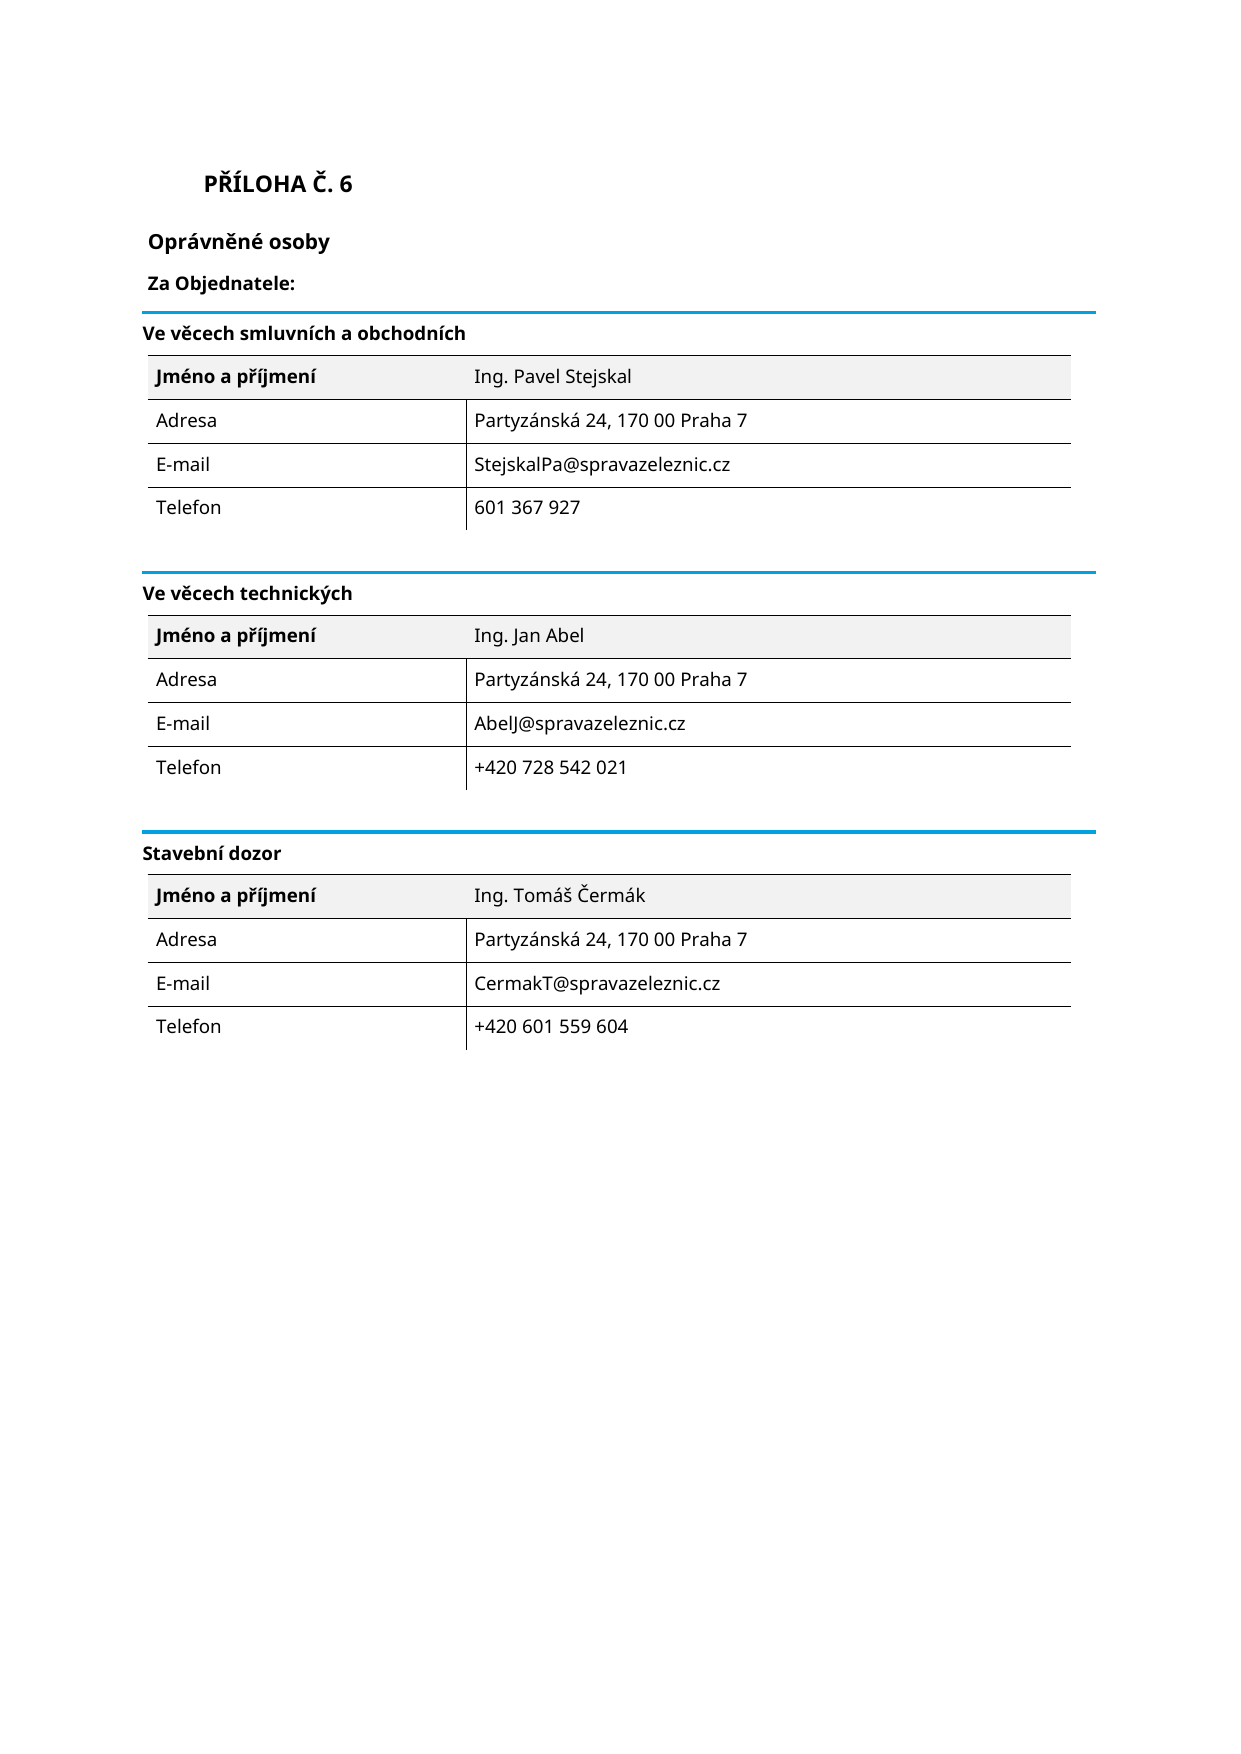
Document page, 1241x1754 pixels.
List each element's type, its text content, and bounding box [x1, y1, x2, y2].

table_cell Partyzánská 24, 170 00 Praha 7 [467, 919, 1071, 962]
table_cell Partyzánská 24, 170 00 Praha 7 [467, 400, 1071, 443]
table_cell Adresa [148, 400, 466, 443]
table_header Ing. Pavel Stejskal [466, 356, 1071, 399]
table_header Ing. Jan Abel [466, 616, 1071, 658]
table_cell E-mail [148, 963, 466, 1006]
text Stavební dozor [142, 834, 1096, 865]
table_cell E-mail [148, 444, 466, 486]
table_header Jméno a příjmení [148, 616, 466, 658]
table_cell CermakT@spravazeleznic.cz [467, 963, 1071, 1006]
table_cell Telefon [148, 1007, 466, 1049]
table_cell Partyzánská 24, 170 00 Praha 7 [467, 659, 1071, 702]
text Ve věcech technických [142, 574, 1096, 606]
table_cell Adresa [148, 659, 466, 702]
text Za Objednatele: [148, 271, 1093, 296]
table_cell Telefon [148, 488, 466, 530]
text Příloha č. 6 [148, 142, 1093, 199]
text Ve věcech smluvních a obchodních [142, 314, 1096, 346]
table_header Ing. Tomáš Čermák [466, 875, 1071, 918]
table_cell AbelJ@spravazeleznic.cz [467, 703, 1071, 746]
table_header Jméno a příjmení [148, 875, 466, 918]
table_cell +420 728 542 021 [467, 747, 1071, 790]
table_cell Adresa [148, 919, 466, 962]
table_cell 601 367 927 [467, 488, 1071, 530]
table_header Jméno a příjmení [148, 356, 466, 399]
text Oprávněné osoby [148, 227, 1093, 255]
table_cell +420 601 559 604 [467, 1007, 1071, 1049]
table_cell Telefon [148, 747, 466, 790]
table_cell E-mail [148, 703, 466, 746]
table_cell StejskalPa@spravazeleznic.cz [467, 444, 1071, 486]
